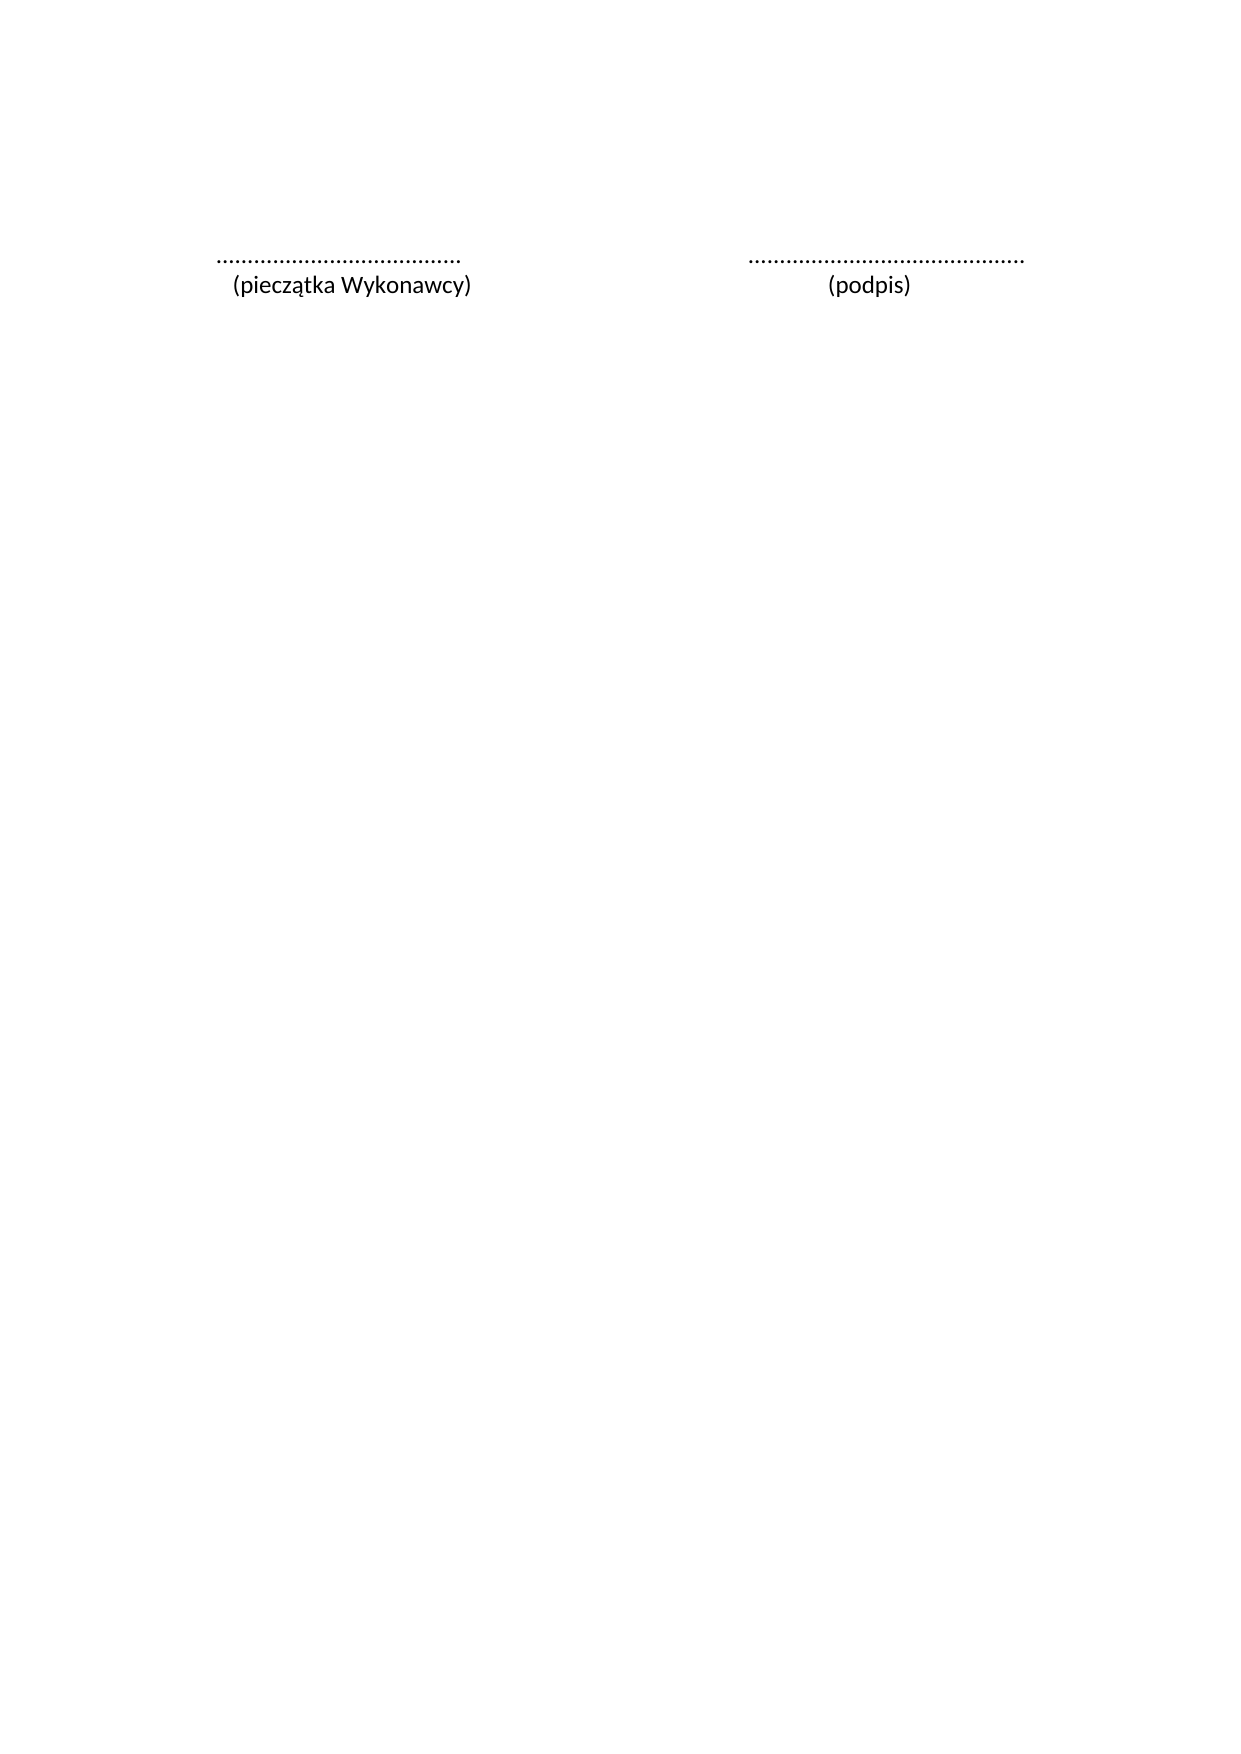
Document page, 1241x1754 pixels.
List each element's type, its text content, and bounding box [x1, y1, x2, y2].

text ....................................... ............................................ [148, 239, 1093, 270]
text (pieczątka Wykonawcy) (podpis) [148, 270, 1093, 300]
